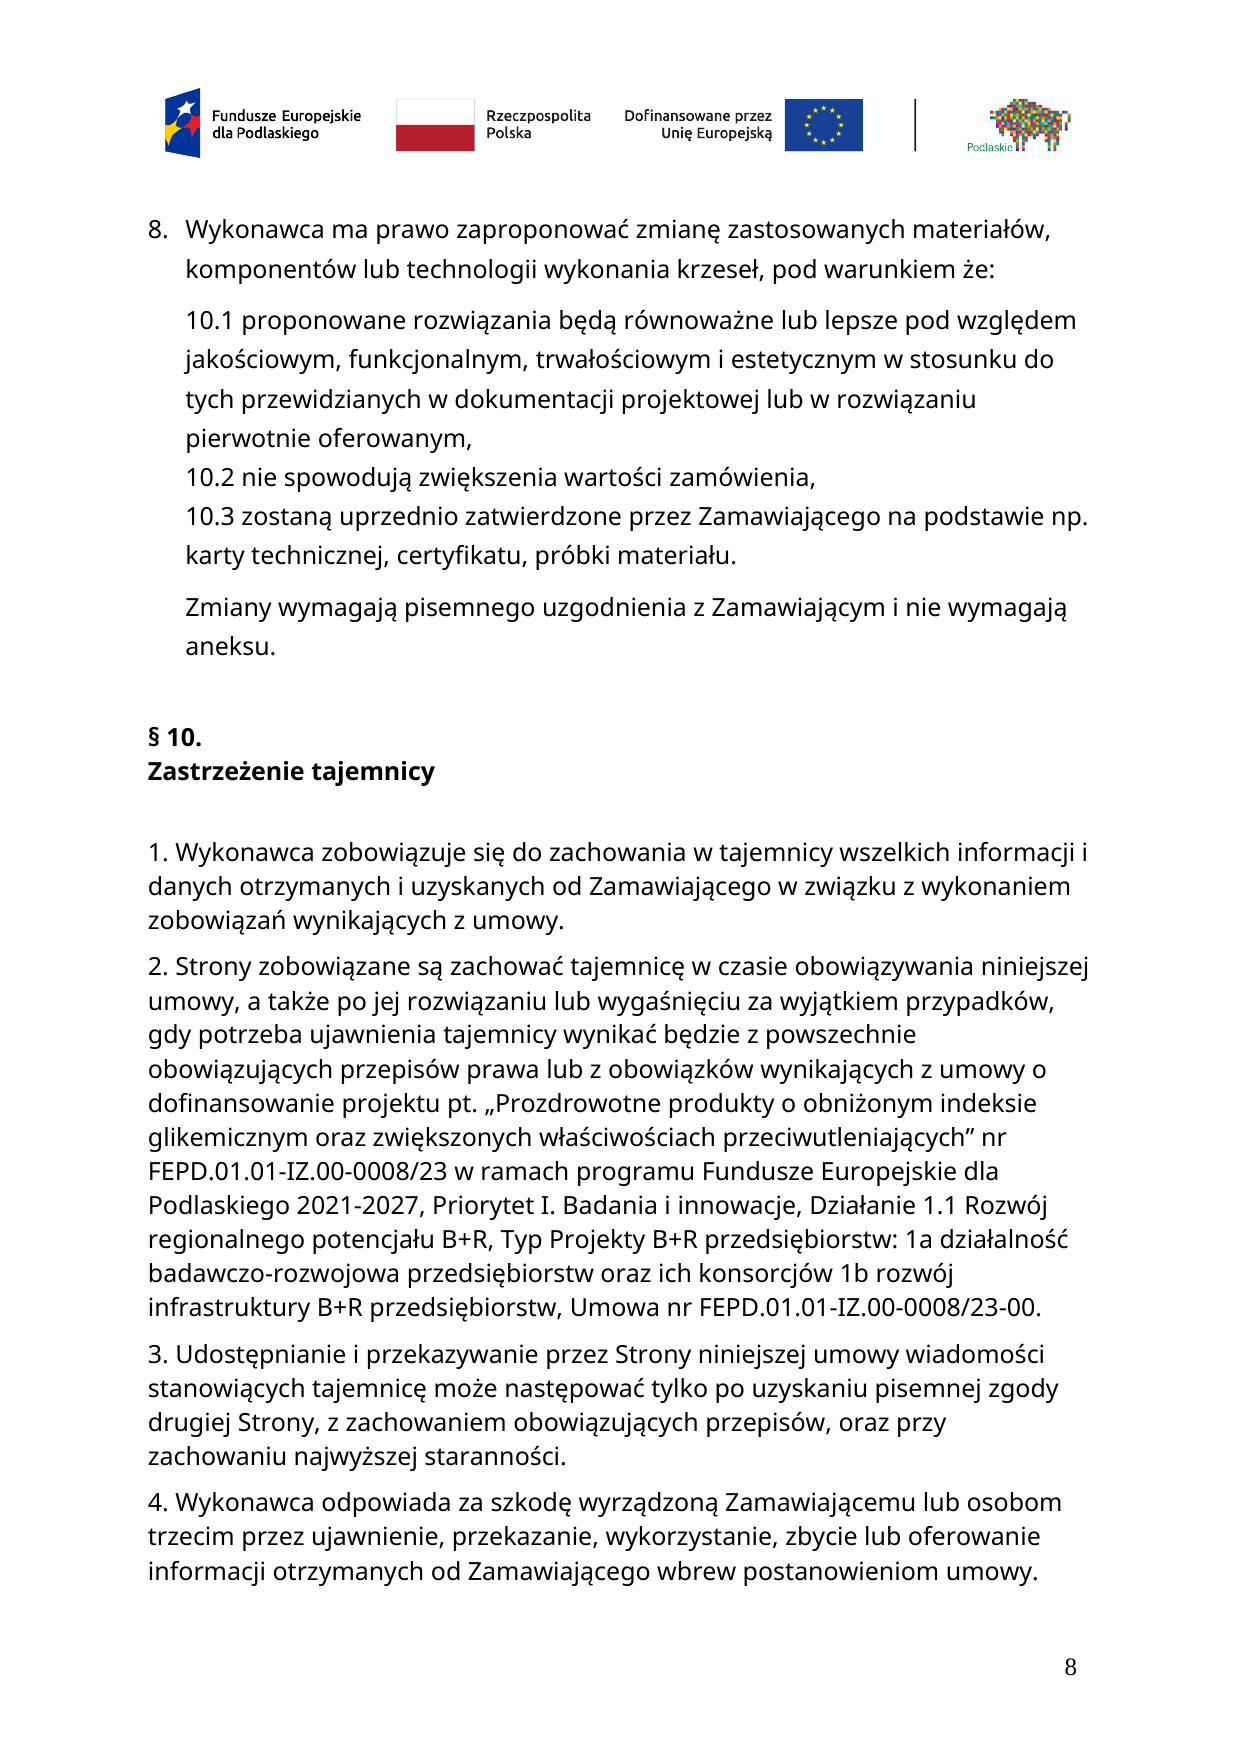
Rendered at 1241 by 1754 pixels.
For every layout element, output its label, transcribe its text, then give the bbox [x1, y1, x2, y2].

text Zmiany wymagają pisemnego uzgodnienia z Zamawiającym i nie wymagają aneksu. [185, 590, 1093, 663]
list Udostępnianie i przekazywanie przez Strony niniejszej umowy wiadomości stanowiących tajemnicę może następować tylko po uzyskaniu pisemnej zgody drugiej Strony, z zachowaniem obowiązujących przepisów, oraz przy zachowaniu najwyższej staranności. [148, 1336, 1093, 1472]
list Strony zobowiązane są zachować tajemnicę w czasie obowiązywania niniejszej umowy, a także po jej rozwiązaniu lub wygaśnięciu za wyjątkiem przypadków, gdy potrzeba ujawnienia tajemnicy wynikać będzie z powszechnie obowiązujących przepisów prawa lub z obowiązków wynikających z umowy o dofinansowanie projektu pt. „Prozdrowotne produkty o obniżonym indeksie glikemicznym oraz zwiększonych właściwościach przeciwutleniających” nr FEPD.01.01-IZ.00-0008/23 w ramach programu Fundusze Europejskie dla Podlaskiego 2021-2027, Priorytet I. Badania i innowacje, Działanie 1.1 Rozwój regionalnego potencjału B+R, Typ Projekty B+R przedsiębiorstw: 1a działalność badawczo-rozwojowa przedsiębiorstw oraz ich konsorcjów 1b rozwój infrastruktury B+R przedsiębiorstw, Umowa nr FEPD.01.01-IZ.00-0008/23-00. [148, 949, 1093, 1324]
list Wykonawca zobowiązuje się do zachowania w tajemnicy wszelkich informacji i danych otrzymanych i uzyskanych od Zamawiającego w związku z wykonaniem zobowiązań wynikających z umowy. [148, 834, 1093, 937]
picture [147, 73, 1093, 175]
list Zastrzeżenie tajemnicy [148, 754, 1093, 788]
list § 10. [148, 720, 1093, 754]
list Wykonawca ma prawo zaproponować zmianę zastosowanych materiałów, komponentów lub technologii wykonania krzeseł, pod warunkiem że: [148, 212, 1093, 285]
text 10.1 proponowane rozwiązania będą równoważne lub lepsze pod względem jakościowym, funkcjonalnym, trwałościowym i estetycznym w stosunku do tych przewidzianych w dokumentacji projektowej lub w rozwiązaniu pierwotnie oferowanym, 10.2 nie spowodują zwiększenia wartości zamówienia, 10.3 zostaną uprzednio zatwierdzone przez Zamawiającego na podstawie np. karty technicznej, certyfikatu, próbki materiału. [185, 303, 1093, 572]
